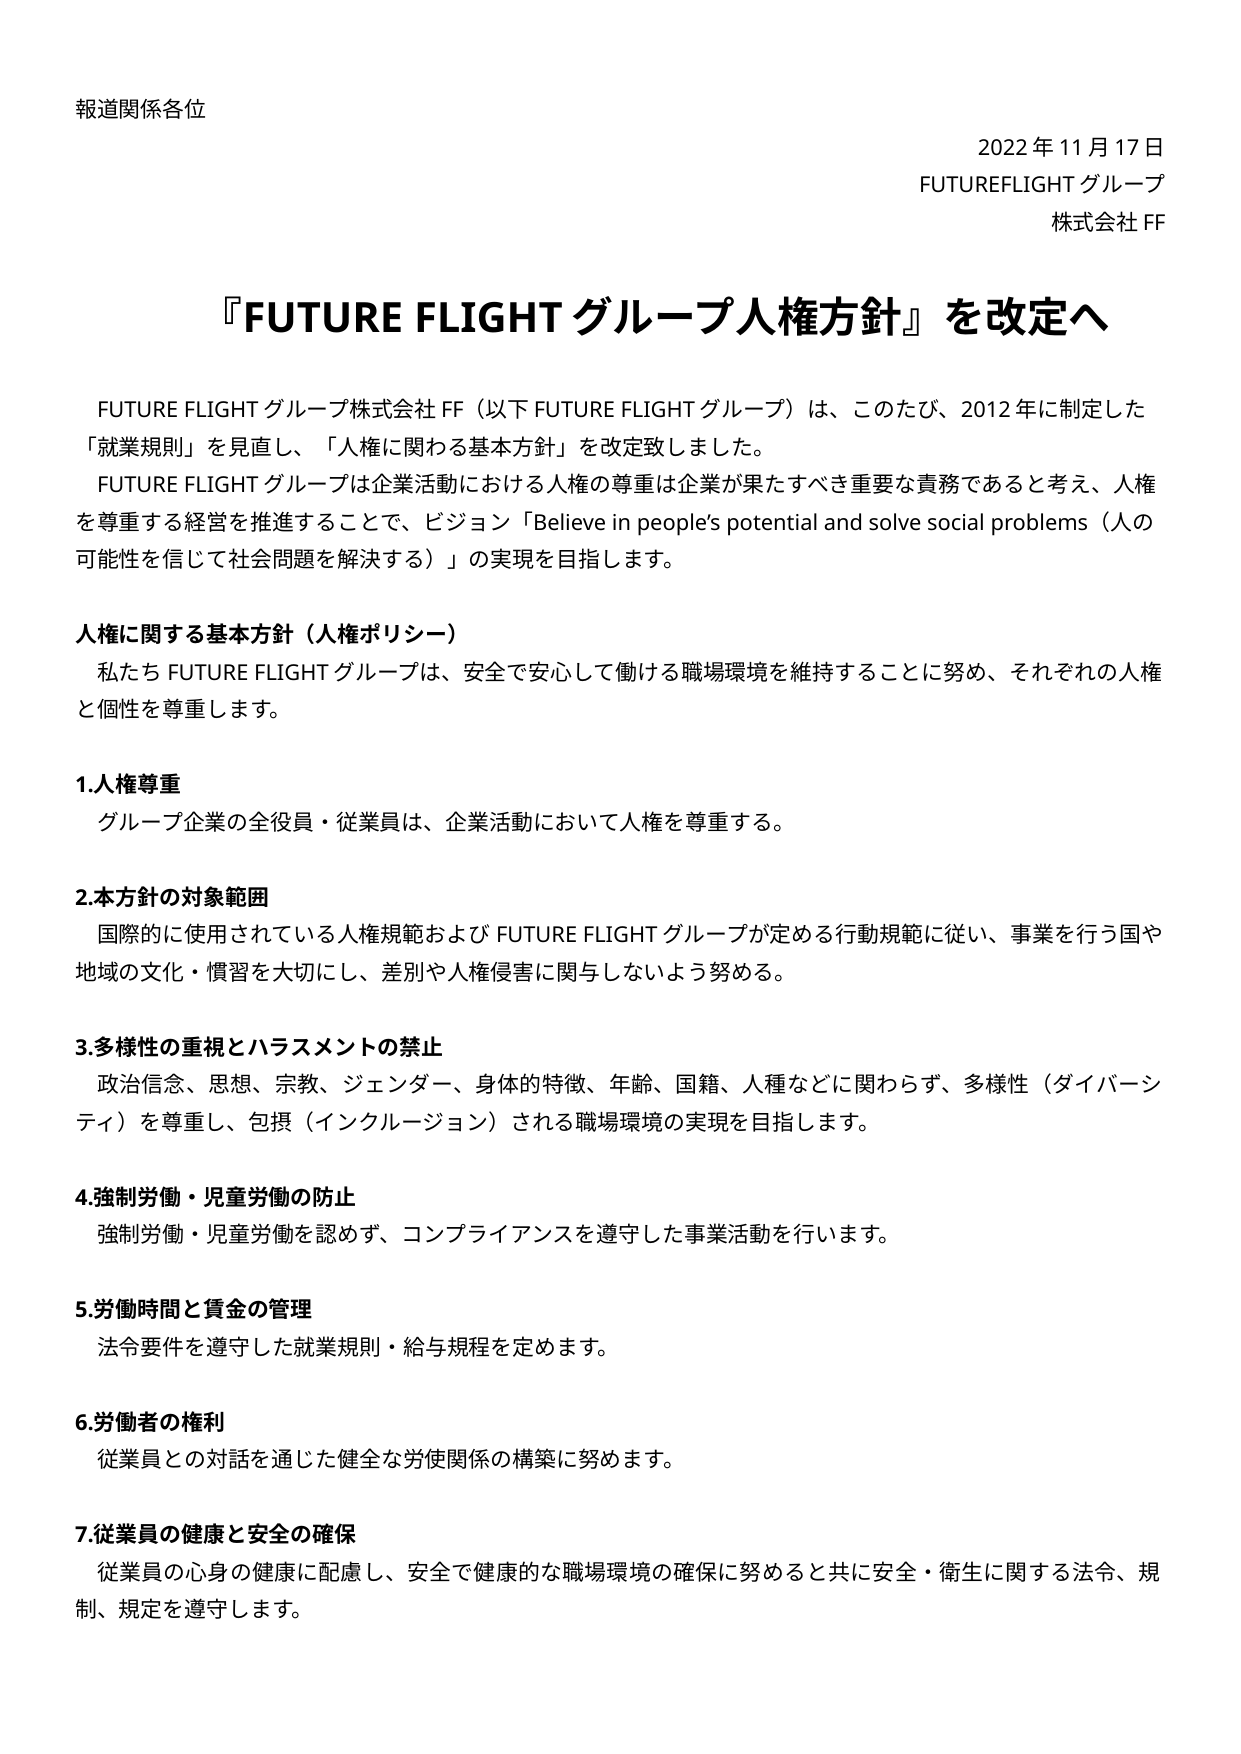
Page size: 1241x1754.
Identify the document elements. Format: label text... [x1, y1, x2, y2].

text 強制労働・児童労働を認めず、コンプライアンスを遵守した事業活動を行います。 [75, 1214, 1165, 1252]
text 3.多様性の重視とハラスメントの禁止 [75, 1027, 1165, 1064]
text 従業員との対話を通じた健全な労使関係の構築に努めます。 [75, 1439, 1165, 1477]
text 従業員の心身の健康に配慮し、安全で健康的な職場環境の確保に努めると共に安全・衛生に関する法令、規制、規定を遵守します。 [75, 1552, 1165, 1627]
text 株式会社FF [75, 202, 1165, 239]
text 国際的に使用されている人権規範およびFUTURE FLIGHTグループが定める行動規範に従い、事業を行う国や地域の文化・慣習を大切にし、差別や人権侵害に関与しないよう努める。 [75, 914, 1165, 989]
text FUTURE FLIGHTグループは企業活動における人権の尊重は企業が果たすべき重要な責務であると考え、人権を尊重する経営を推進することで、ビジョン「Believe in people’s potential and solve social problems（人の可能性を信じて社会問題を解決する）」の実現を目指します。 [75, 464, 1165, 577]
text 4.強制労働・児童労働の防止 [75, 1177, 1165, 1214]
text 1.人権尊重 [75, 764, 1165, 802]
text FUTUREFLIGHTグループ [75, 164, 1165, 202]
text グループ企業の全役員・従業員は、企業活動において人権を尊重する。 [75, 802, 1165, 839]
text 2022年11月17日 [75, 127, 1165, 164]
text 7.従業員の健康と安全の確保 [75, 1514, 1165, 1552]
text 法令要件を遵守した就業規則・給与規程を定めます。 [75, 1327, 1165, 1364]
text 2.本方針の対象範囲 [75, 877, 1165, 914]
text 私たちFUTURE FLIGHTグループは、安全で安心して働ける職場環境を維持することに努め、それぞれの人権と個性を尊重します。 [75, 652, 1165, 727]
text 政治信念、思想、宗教、ジェンダー、身体的特徴、年齢、国籍、人種などに関わらず、多様性（ダイバーシティ）を尊重し、包摂（インクルージョン）される職場環境の実現を目指します。 [75, 1064, 1165, 1139]
text 人権に関する基本方針（人権ポリシー） [75, 614, 1165, 652]
text FUTURE FLIGHTグループ株式会社FF（以下FUTURE FLIGHTグループ）は、このたび、2012年に制定した「就業規則」を見直し、「人権に関わる基本方針」を改定致しました。 [75, 389, 1165, 464]
text 5.労働時間と賃金の管理 [75, 1289, 1165, 1327]
text 『FUTURE FLIGHTグループ人権方針』を改定へ [75, 277, 1165, 352]
text 報道関係各位 [75, 89, 1165, 127]
text 6.労働者の権利 [75, 1402, 1165, 1439]
